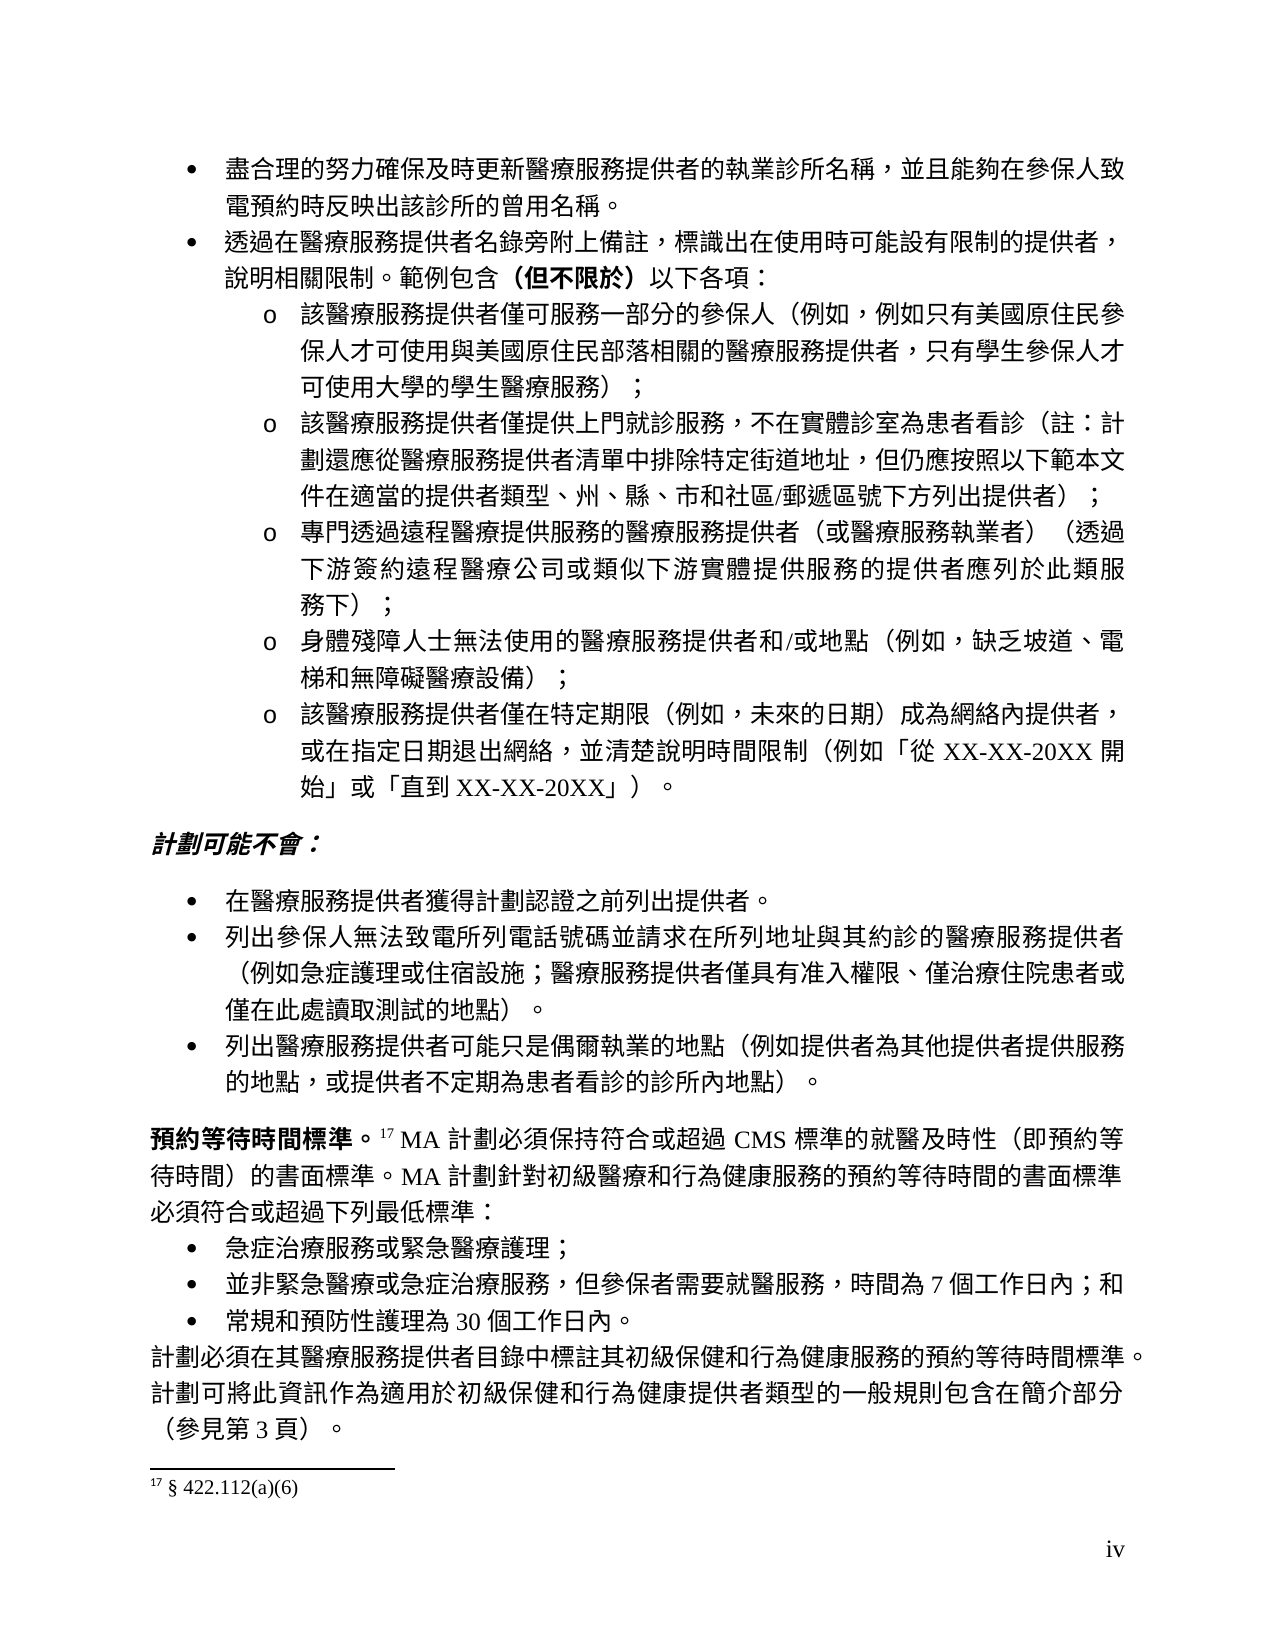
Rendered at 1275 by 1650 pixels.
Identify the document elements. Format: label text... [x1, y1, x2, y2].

text 預約等待時間標準。 MA 計劃必須保持符合或超過 CMS 標準的就醫及時性（即預約等待時間）的書面標準。MA 計劃針對初級醫療和行為健康服務的預約等待時間的書面標準必須符合或超過下列最低標準： [150, 1120, 1125, 1228]
list 身體殘障人士無法使用的醫療服務提供者和/或地點（例如，缺乏坡道、電梯和無障礙醫療設備）； [262, 622, 1125, 694]
list 急症治療服務或緊急醫療護理； [187, 1228, 1125, 1265]
list 該醫療服務提供者僅可服務一部分的參保人（例如，例如只有美國原住民參保人才可使用與美國原住民部落相關的醫療服務提供者，只有學生參保人才可使用大學的學生醫療服務）； [262, 295, 1125, 404]
text 計劃可能不會： [150, 824, 1125, 861]
list 盡合理的努力確保及時更新醫療服務提供者的執業診所名稱，並且能夠在參保人致電預約時反映出該診所的曾用名稱。 [187, 150, 1125, 222]
list 專門透過遠程醫療提供服務的醫療服務提供者（或醫療服務執業者）（透過下游簽約遠程醫療公司或類似下游實體提供服務的提供者應列於此類服 務下）； [262, 513, 1125, 622]
list 並非緊急醫療或急症治療服務，但參保者需要就醫服務，時間為 7 個工作日內；和 [187, 1265, 1125, 1301]
list 該醫療服務提供者僅在特定期限（例如，未來的日期）成為網絡內提供者，或在指定日期退出網絡，並清楚說明時間限制（例如「從 XX-XX-20XX 開始」或「直到 XX-XX-20XX」）。 [262, 694, 1125, 803]
list 在醫療服務提供者獲得計劃認證之前列出提供者。 [187, 881, 1125, 918]
list 常規和預防性護理為 30 個工作日內。 [187, 1301, 1125, 1337]
list 列出醫療服務提供者可能只是偶爾執業的地點（例如提供者為其他提供者提供服務的地點，或提供者不定期為患者看診的診所內地點）。 [187, 1026, 1125, 1099]
list 該醫療服務提供者僅提供上門就診服務，不在實體診室為患者看診（註：計劃還應從醫療服務提供者清單中排除特定街道地址，但仍應按照以下範本文件在適當的提供者類型、州、縣、市和社區/郵遞區號下方列出提供者）； [262, 404, 1125, 513]
list 透過在醫療服務提供者名錄旁附上備註，標識出在使用時可能設有限制的提供者，說明相關限制。範例包含（但不限於）以下各項： [187, 222, 1125, 295]
list 列出參保人無法致電所列電話號碼並請求在所列地址與其約診的醫療服務提供者（例如急症護理或住宿設施；醫療服務提供者僅具有准入權限、僅治療住院患者或僅在此處讀取測試的地點）。 [187, 918, 1125, 1026]
text 計劃必須在其醫療服務提供者目錄中標註其初級保健和行為健康服務的預約等待時間標準。計劃可將此資訊作為適用於初級保健和行為健康提供者類型的一般規則包含在簡介部分（參見第 3 頁）。 [150, 1337, 1125, 1446]
